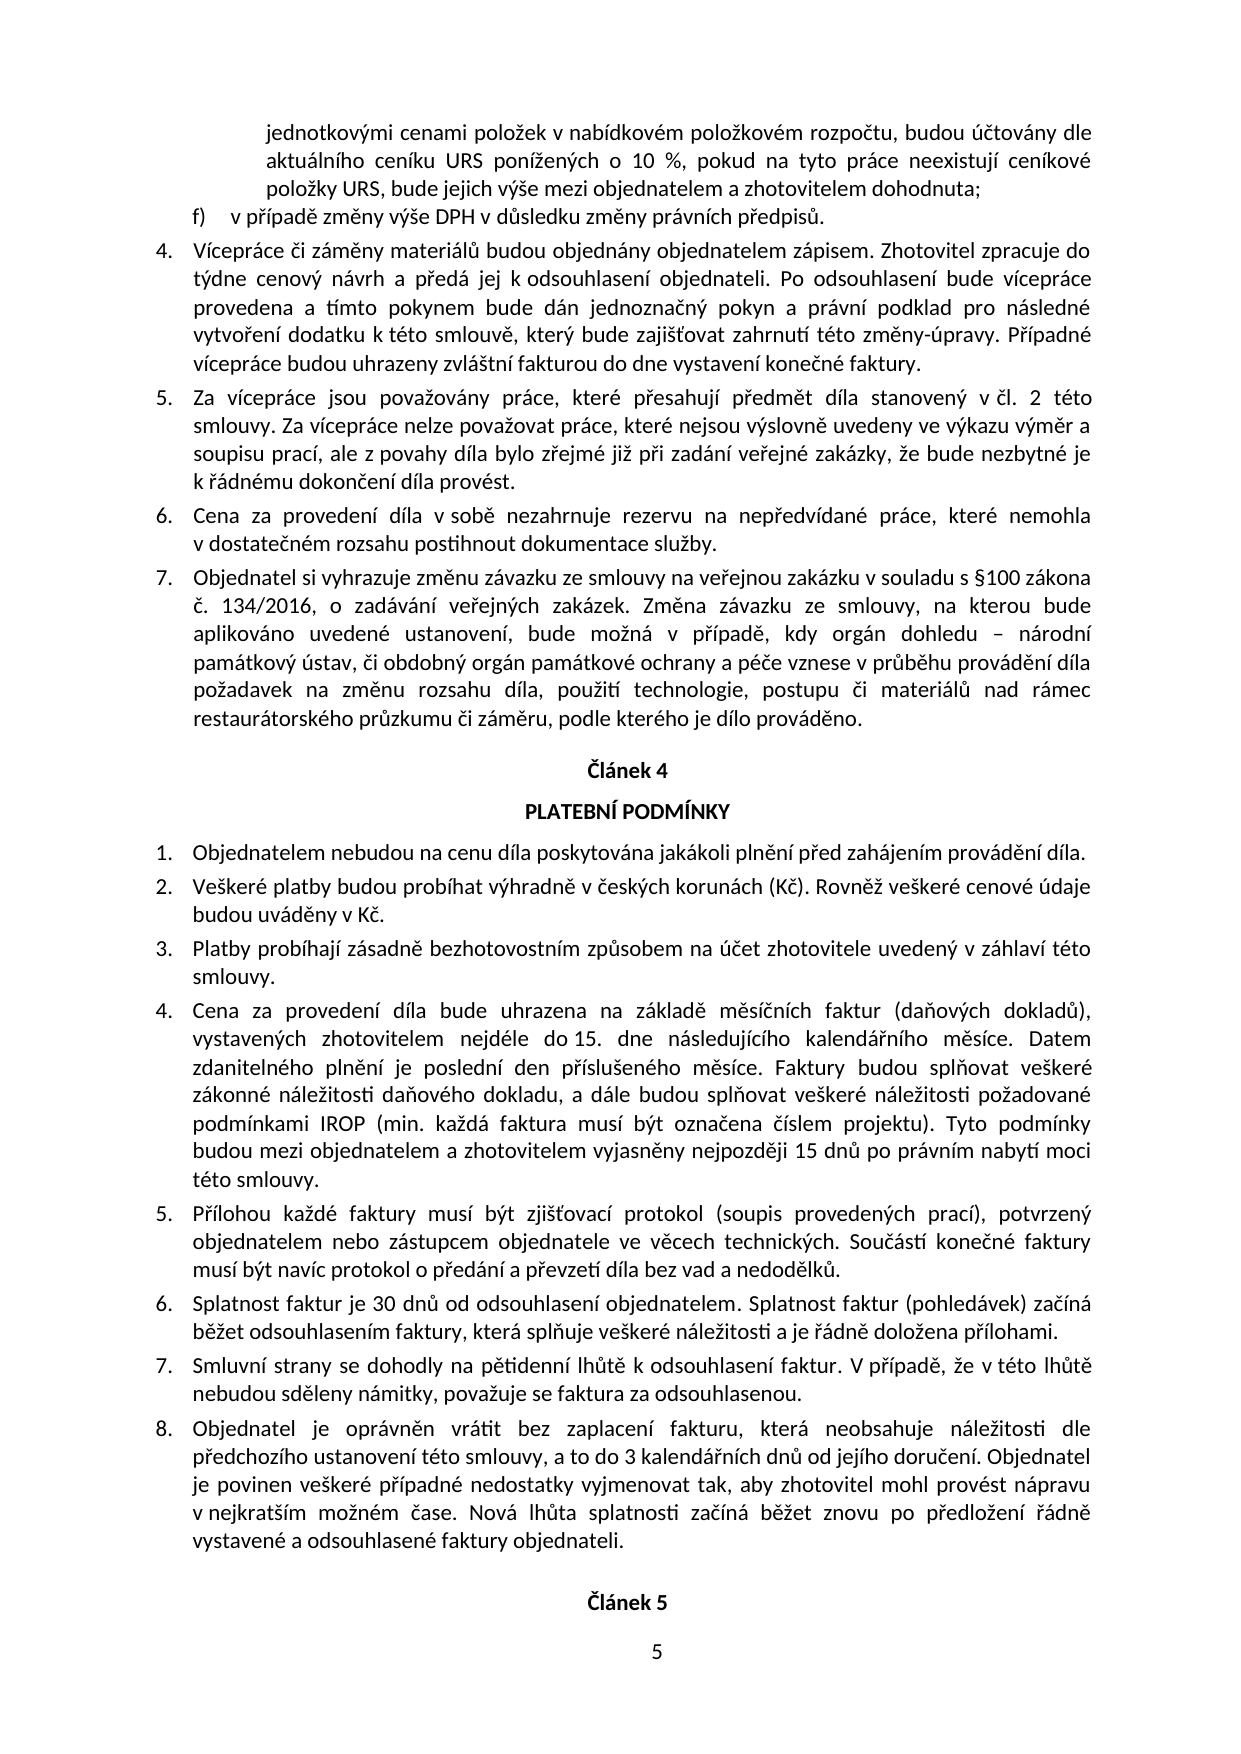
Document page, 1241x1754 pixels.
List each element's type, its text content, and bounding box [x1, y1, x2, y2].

list Cena za provedení díla v sobě nezahrnuje rezervu na nepředvídané práce, které nemohla v dostatečném rozsahu postihnout dokumentace služby. [156, 501, 1093, 557]
subtitle Článek 5 [162, 1588, 1093, 1616]
list Cena za provedení díla bude uhrazena na základě měsíčních faktur (daňových dokladů), vystavených zhotovitelem nejdéle do 15. dne následujícího kalendářního měsíce. Datem zdanitelného plnění je poslední den příslušeného měsíce. Faktury budou splňovat veškeré zákonné náležitosti daňového dokladu, a dále budou splňovat veškeré náležitosti požadované podmínkami IROP (min. každá faktura musí být označena číslem projektu). Tyto podmínky budou mezi objednatelem a zhotovitelem vyjasněny nejpozději 15 dnů po právním nabytí moci této smlouvy. [155, 997, 1093, 1193]
list Smluvní strany se dohodly na pětidenní lhůtě k odsouhlasení faktur. V případě, že v této lhůtě nebudou sděleny námitky, považuje se faktura za odsouhlasenou. [155, 1352, 1093, 1408]
list Splatnost faktur je 30 dnů od odsouhlasení objednatelem. Splatnost faktur (pohledávek) začíná běžet odsouhlasením faktury, která splňuje veškeré náležitosti a je řádně doložena přílohami. [155, 1289, 1093, 1345]
list Přílohou každé faktury musí být zjišťovací protokol (soupis provedených prací), potvrzený objednatelem nebo zástupcem objednatele ve věcech technických. Součástí konečné faktury musí být navíc protokol o předání a převzetí díla bez vad a nedodělků. [155, 1199, 1093, 1283]
list Platby probíhají zásadně bezhotovostním způsobem na účet zhotovitele uvedený v záhlaví této smlouvy. [155, 934, 1093, 990]
text Platební podmínky [162, 797, 1093, 825]
list Objednatel je oprávněn vrátit bez zaplacení fakturu, která neobsahuje náležitosti dle předchozího ustanovení této smlouvy, a to do 3 kalendářních dnů od jejího doručení. Objednatel je povinen veškeré případné nedostatky vyjmenovat tak, aby zhotovitel mohl provést nápravu v nejkratším možném čase. Nová lhůta splatnosti začíná běžet znovu po předložení řádně vystavené a odsouhlasené faktury objednateli. [155, 1414, 1093, 1554]
list Veškeré platby budou probíhat výhradně v českých korunách (Kč). Rovněž veškeré cenové údaje budou uváděny v Kč. [155, 872, 1093, 928]
list Objednatel si vyhrazuje změnu závazku ze smlouvy na veřejnou zakázku v souladu s §100 zákona č. 134/2016, o zadávání veřejných zakázek. Změna závazku ze smlouvy, na kterou bude aplikováno uvedené ustanovení, bude možná v případě, kdy orgán dohledu – národní památkový ústav, či obdobný orgán památkové ochrany a péče vznese v průběhu provádění díla požadavek na změnu rozsahu díla, použití technologie, postupu či materiálů nad rámec restaurátorského průzkumu či záměru, podle kterého je dílo prováděno. [156, 563, 1093, 732]
list v případě změny výše DPH v důsledku změny právních předpisů. [192, 202, 1093, 230]
list Za vícepráce jsou považovány práce, které přesahují předmět díla stanovený v čl. 2 této smlouvy. Za vícepráce nelze považovat práce, které nejsou výslovně uvedeny ve výkazu výměr a soupisu prací, ale z povahy díla bylo zřejmé již při zadání veřejné zakázky, že bude nezbytné je k řádnému dokončení díla provést. [156, 383, 1093, 495]
list Vícepráce či záměny materiálů budou objednány objednatelem zápisem. Zhotovitel zpracuje do týdne cenový návrh a předá jej k odsouhlasení objednateli. Po odsouhlasení bude vícepráce provedena a tímto pokynem bude dán jednoznačný pokyn a právní podklad pro následné vytvoření dodatku k této smlouvě, který bude zajišťovat zahrnutí této změny-úpravy. Případné vícepráce budou uhrazeny zvláštní fakturou do dne vystavení konečné faktury. [156, 237, 1093, 377]
subtitle Článek 4 [162, 757, 1093, 785]
list Objednatelem nebudou na cenu díla poskytována jakákoli plnění před zahájením provádění díla. [155, 838, 1093, 866]
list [236, 118, 1093, 202]
